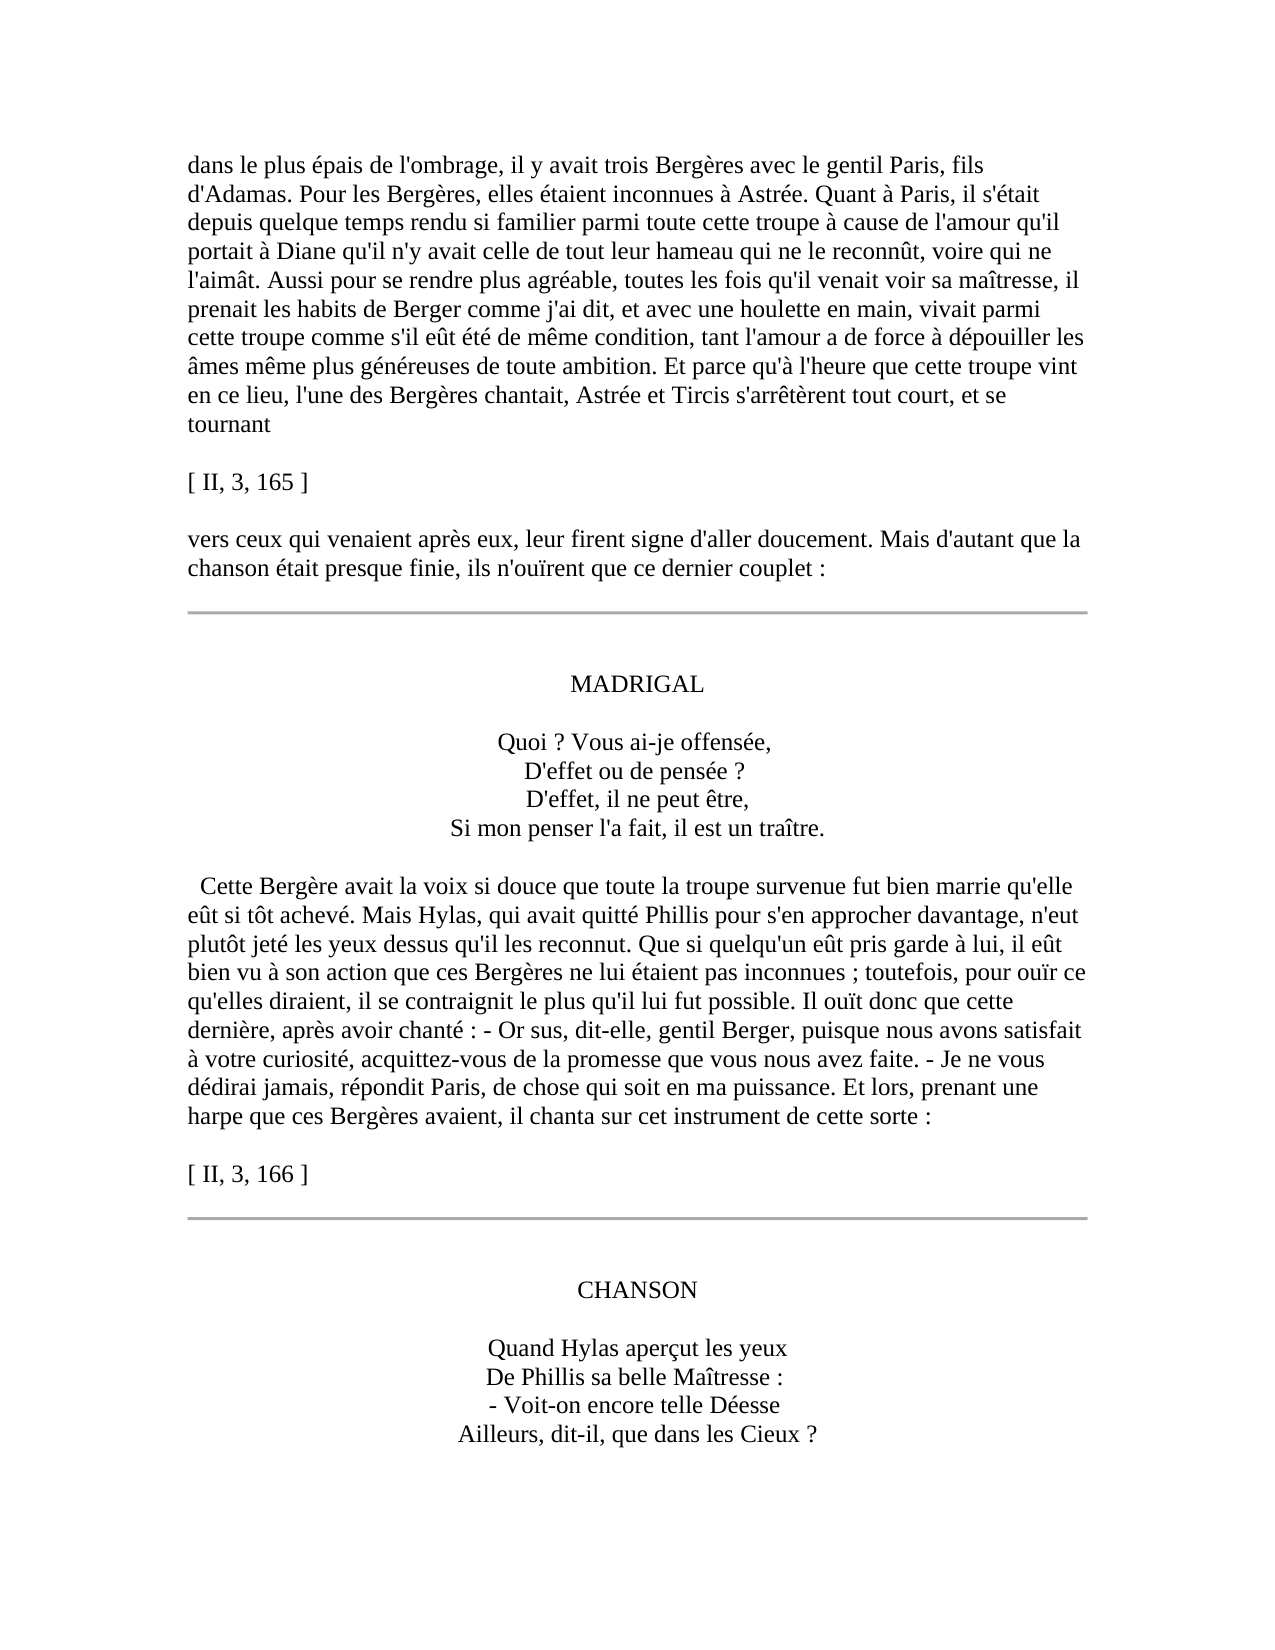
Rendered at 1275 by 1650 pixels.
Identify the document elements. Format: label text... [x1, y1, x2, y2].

text CHANSON [187, 1275, 1087, 1304]
text Quoi ? Vous ai-je offensée, D'effet ou de pensée ? D'effet, il ne peut être, Si mon penser l'a fait, il est un traître. [187, 727, 1087, 842]
text Cette Bergère avait la voix si douce que toute la troupe survenue fut bien marrie qu'elle eût si tôt achevé. Mais Hylas, qui avait quitté Phillis pour s'en approcher davantage, n'eut plutôt jeté les yeux dessus qu'il les reconnut. Que si quelqu'un eût pris garde à lui, il eût bien vu à son action que ces Bergères ne lui étaient pas inconnues ; toutefois, pour ouïr ce qu'elles diraient, il se contraignit le plus qu'il lui fut possible. Il ouït donc que cette dernière, après avoir chanté : - Or sus, dit-elle, gentil Berger, puisque nous avons satisfait à votre curiosité, acquittez-vous de la promesse que vous nous avez faite. - Je ne vous dédirai jamais, répondit Paris, de chose qui soit en ma puissance. Et lors, prenant une harpe que ces Bergères avaient, il chanta sur cet instrument de cette sorte : [187, 871, 1087, 1130]
text [ II, 3, 166 ] [187, 1159, 1087, 1188]
text MADRIGAL [187, 669, 1087, 698]
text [187, 1333, 1087, 1448]
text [187, 150, 1087, 437]
text vers ceux qui venaient après eux, leur firent signe d'aller doucement. Mais d'autant que la chanson était presque finie, ils n'ouïrent que ce dernier couplet : [187, 524, 1087, 582]
text [ II, 3, 165 ] [187, 467, 1087, 495]
